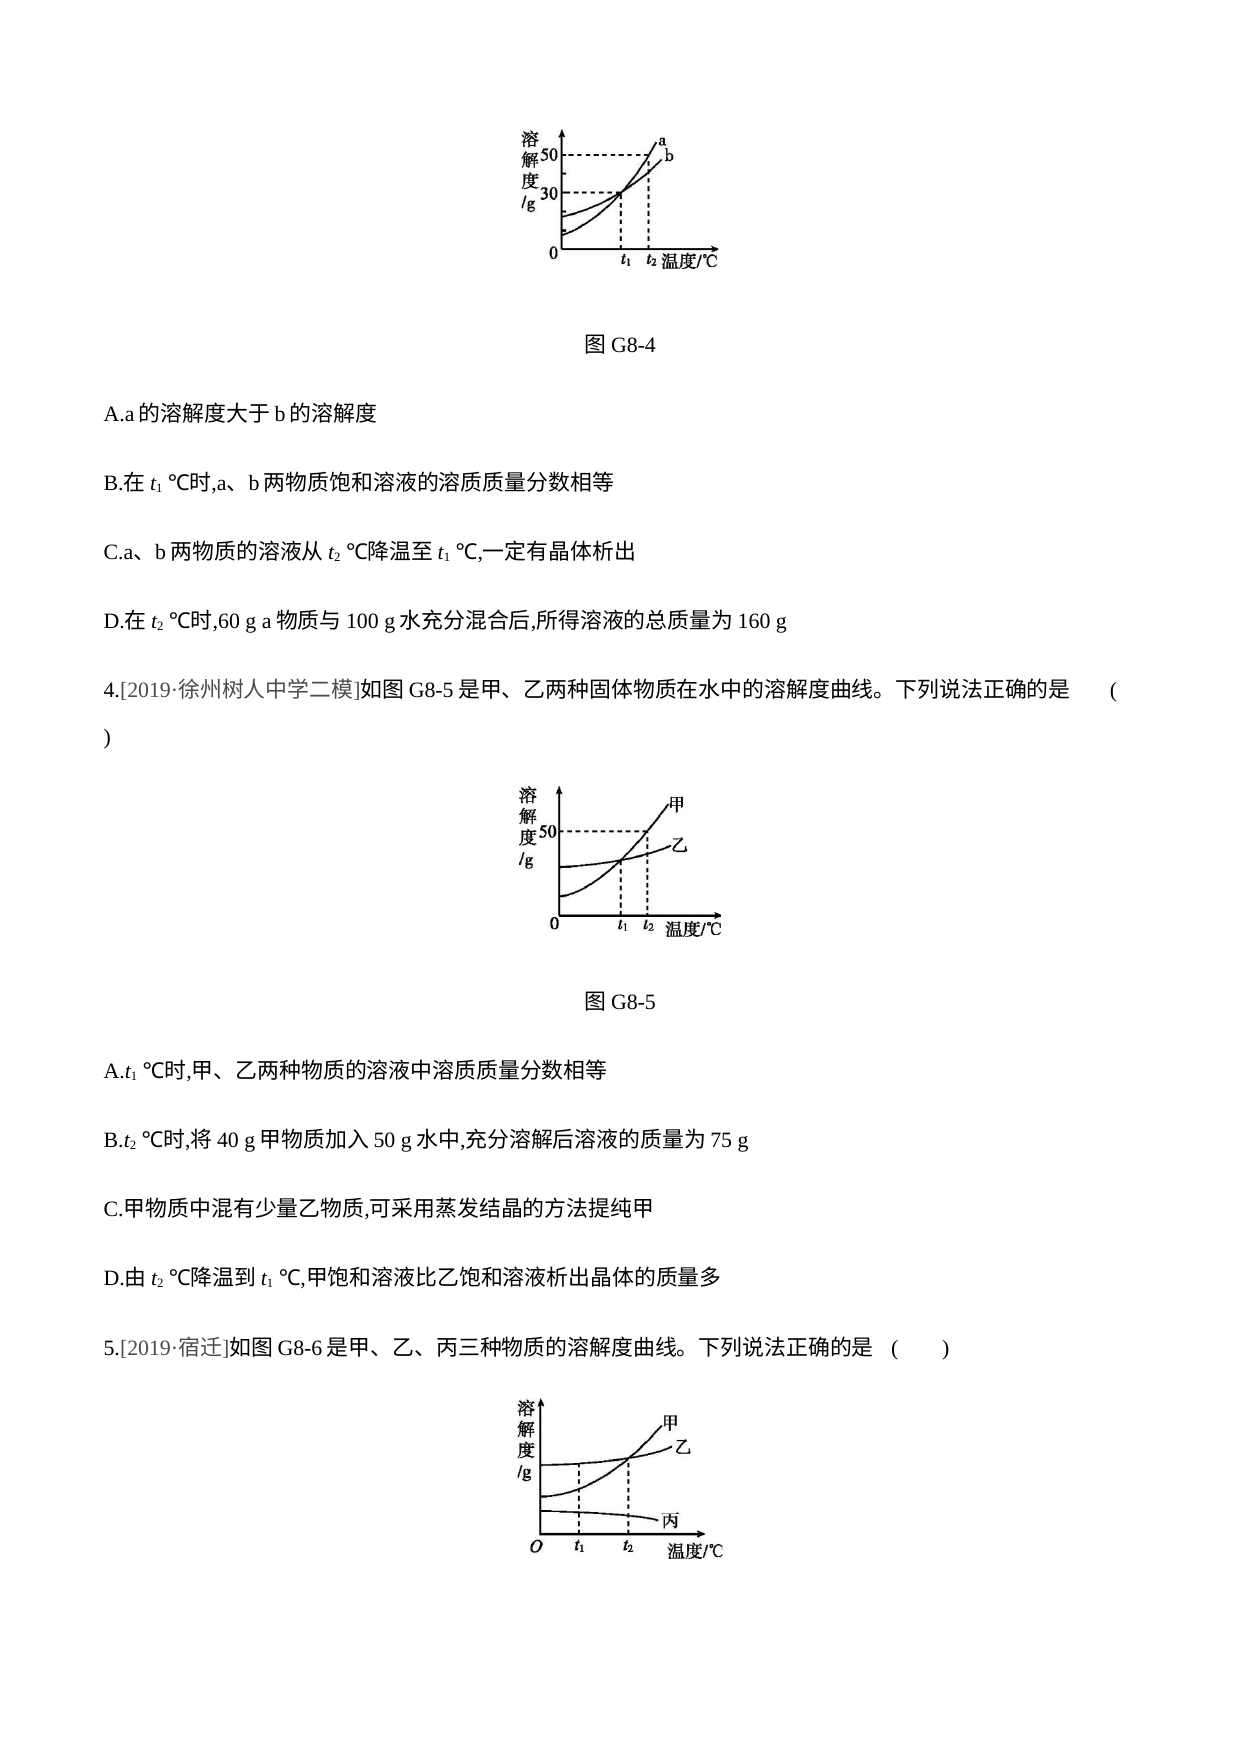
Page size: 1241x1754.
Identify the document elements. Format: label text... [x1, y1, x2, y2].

text 5.[2019·宿迁]如图G8-6是甲、乙、丙三种物质的溶解度曲线。下列说法正确的是 ( ) [103, 1329, 1137, 1362]
text B.t2 ℃时,将40 g甲物质加入50 g水中,充分溶解后溶液的质量为75 g [103, 1122, 1137, 1154]
text C.a、b两物质的溶液从t2 ℃降温至t1 ℃,一定有晶体析出 [103, 534, 1137, 566]
text 图G8-5 [103, 983, 1137, 1016]
text B.在t1 ℃时,a、b两物质饱和溶液的溶质质量分数相等 [103, 464, 1137, 497]
text A.a的溶解度大于b的溶解度 [103, 395, 1137, 428]
text A.t1 ℃时,甲、乙两种物质的溶液中溶质质量分数相等 [103, 1052, 1137, 1085]
picture [521, 129, 719, 269]
text C.甲物质中混有少量乙物质,可采用蒸发结晶的方法提纯甲 [103, 1191, 1137, 1223]
text 4.[2019·徐州树人中学二模]如图G8-5是甲、乙两种固体物质在水中的溶解度曲线。下列说法正确的是 ( ) [103, 672, 1137, 753]
text 图G8-4 [103, 326, 1137, 359]
text D.在t2 ℃时,60 g a物质与100 g水充分混合后,所得溶液的总质量为160 g [103, 603, 1137, 635]
picture [517, 1398, 723, 1559]
text D.由t2 ℃降温到t1 ℃,甲饱和溶液比乙饱和溶液析出晶体的质量多 [103, 1260, 1137, 1292]
picture [519, 786, 722, 937]
